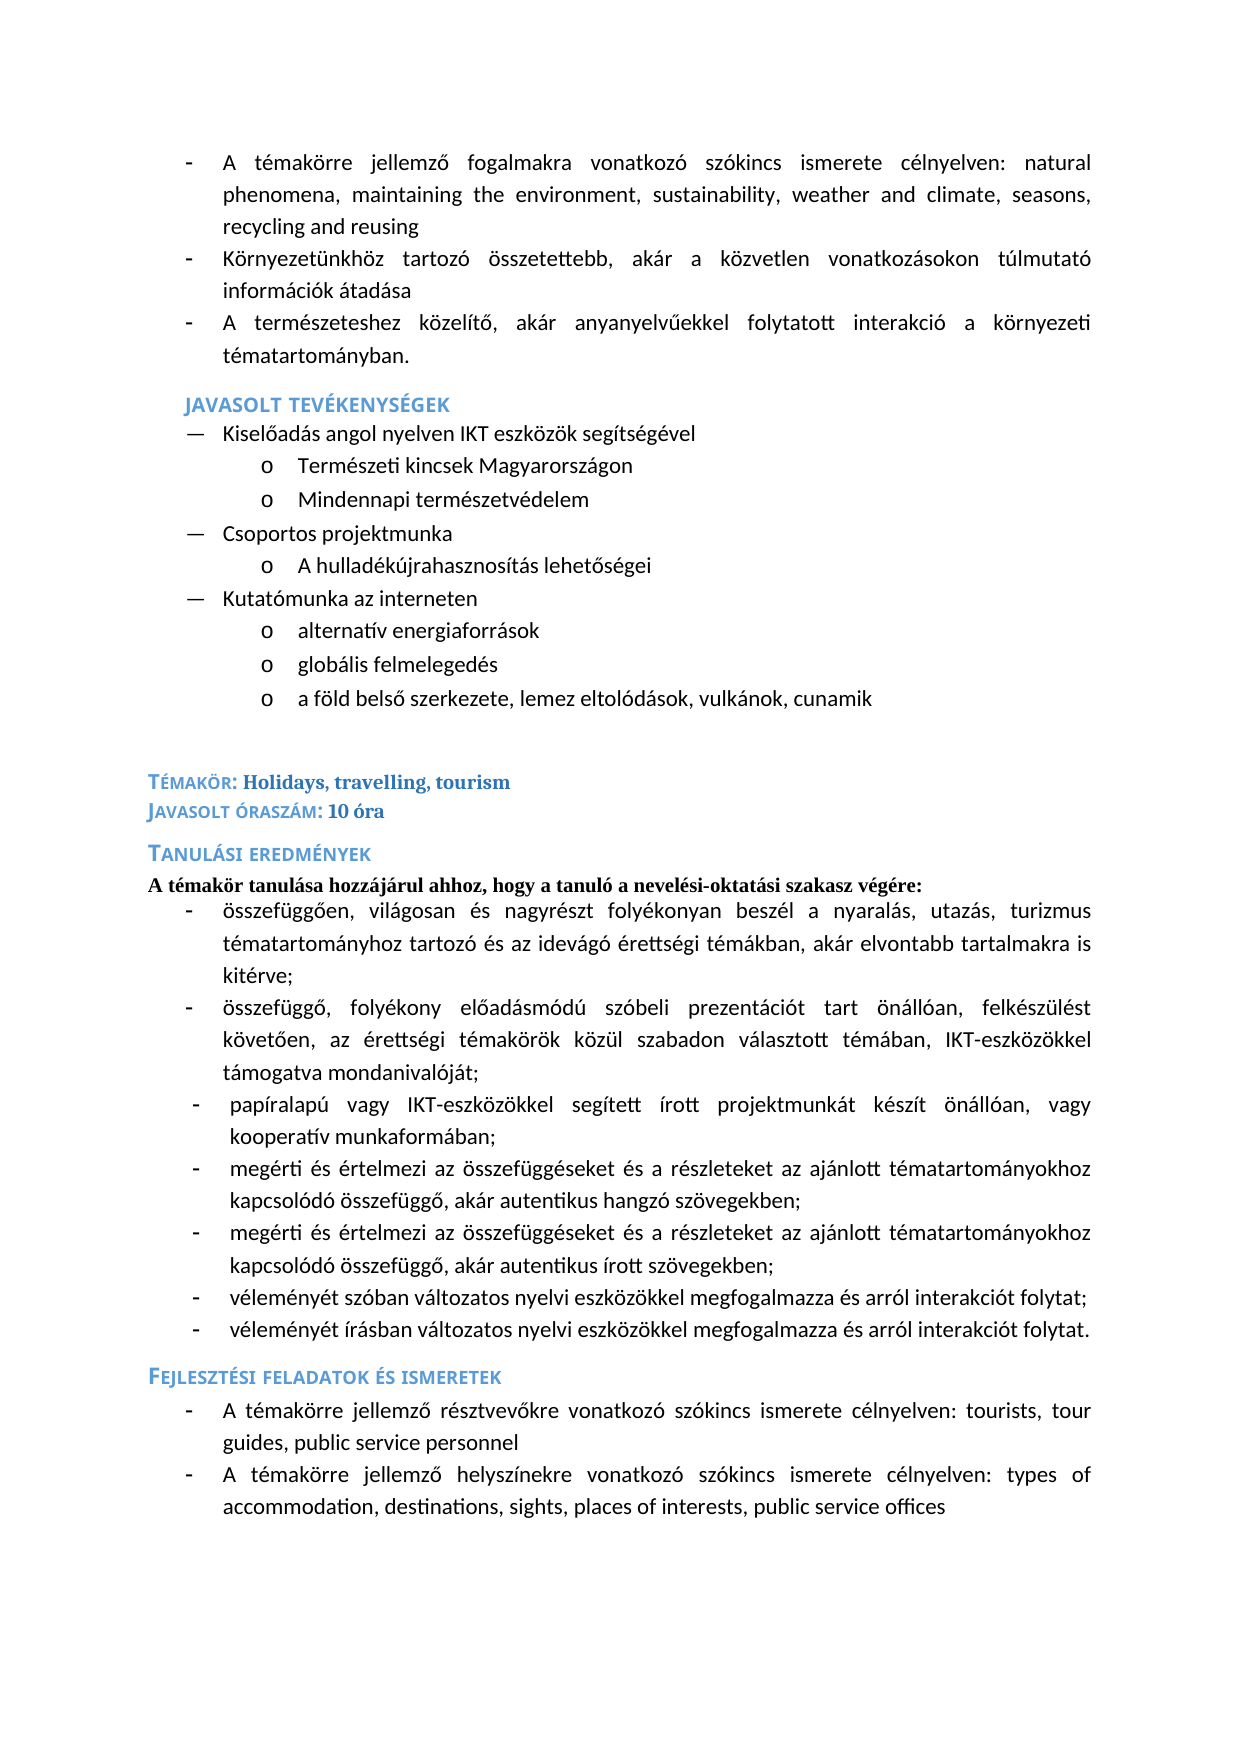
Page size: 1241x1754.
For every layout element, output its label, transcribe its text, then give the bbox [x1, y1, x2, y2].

list alternatív energiaforrások [260, 617, 1093, 646]
list Természeti kincsek Magyarországon [260, 452, 1093, 481]
list A témakörre jellemző résztvevőkre vonatkozó szókincs ismerete célnyelven: tourists, tour guides, public service personnel [185, 1396, 1093, 1456]
list összefüggő, folyékony előadásmódú szóbeli prezentációt tart önállóan, felkészülést követően, az érettségi témakörök közül szabadon választott témában, IKT-eszközökkel támogatva mondanivalóját; [185, 993, 1093, 1086]
list A témakörre jellemző helyszínekre vonatkozó szókincs ismerete célnyelven: types of accommodation, destinations, sights, places of interests, public service offices [185, 1460, 1093, 1520]
list Csoportos projektmunka [185, 519, 1093, 547]
list megérti és értelmezi az összefüggéseket és a részleteket az ajánlott tématartományokhoz kapcsolódó összefüggő, akár autentikus hangzó szövegekben; [192, 1154, 1093, 1214]
list globális felmelegedés [260, 650, 1093, 679]
list A témakörre jellemző fogalmakra vonatkozó szókincs ismerete célnyelven: natural phenomena, maintaining the environment, sustainability, weather and climate, seasons, recycling and reusing [185, 148, 1093, 240]
list véleményét írásban változatos nyelvi eszközökkel megfogalmazza és arról interakciót folytat. [192, 1315, 1093, 1343]
text Javasolt óraszám: 10 óra [148, 796, 1093, 824]
list Kutatómunka az interneten [185, 584, 1093, 612]
list a föld belső szerkezete, lemez eltolódások, vulkánok, cunamik [260, 684, 1093, 713]
list papíralapú vagy IKT-eszközökkel segített írott projektmunkát készít önállóan, vagy kooperatív munkaformában; [192, 1090, 1093, 1150]
list összefüggően, világosan és nagyrészt folyékonyan beszél a nyaralás, utazás, turizmus tématartományhoz tartozó és az idevágó érettségi témákban, akár elvontabb tartalmakra is kitérve; [185, 897, 1093, 989]
list Kiselőadás angol nyelven IKT eszközök segítségével [185, 419, 1093, 447]
text A témakör tanulása hozzájárul ahhoz, hogy a tanuló a nevelési-oktatási szakasz végére: [148, 873, 1093, 897]
list Mindennapi természetvédelem [260, 485, 1093, 514]
list Környezetünkhöz tartozó összetettebb, akár a közvetlen vonatkozásokon túlmutató információk átadása [185, 244, 1093, 304]
subtitle Tanulási eredmények [148, 837, 1093, 868]
subtitle Fejlesztési feladatok és ismeretek [148, 1360, 1093, 1391]
list A természeteshez közelítő, akár anyanyelvűekkel folytatott interakció a környezeti tématartományban. [185, 308, 1093, 369]
list megérti és értelmezi az összefüggéseket és a részleteket az ajánlott tématartományokhoz kapcsolódó összefüggő, akár autentikus írott szövegekben; [192, 1218, 1093, 1279]
list véleményét szóban változatos nyelvi eszközökkel megfogalmazza és arról interakciót folytat; [192, 1283, 1093, 1311]
text Témakör: Holidays, travelling, tourism [148, 767, 1093, 796]
text javasolt tevékenységek [185, 385, 1093, 419]
list A hulladékújrahasznosítás lehetőségei [260, 551, 1093, 580]
